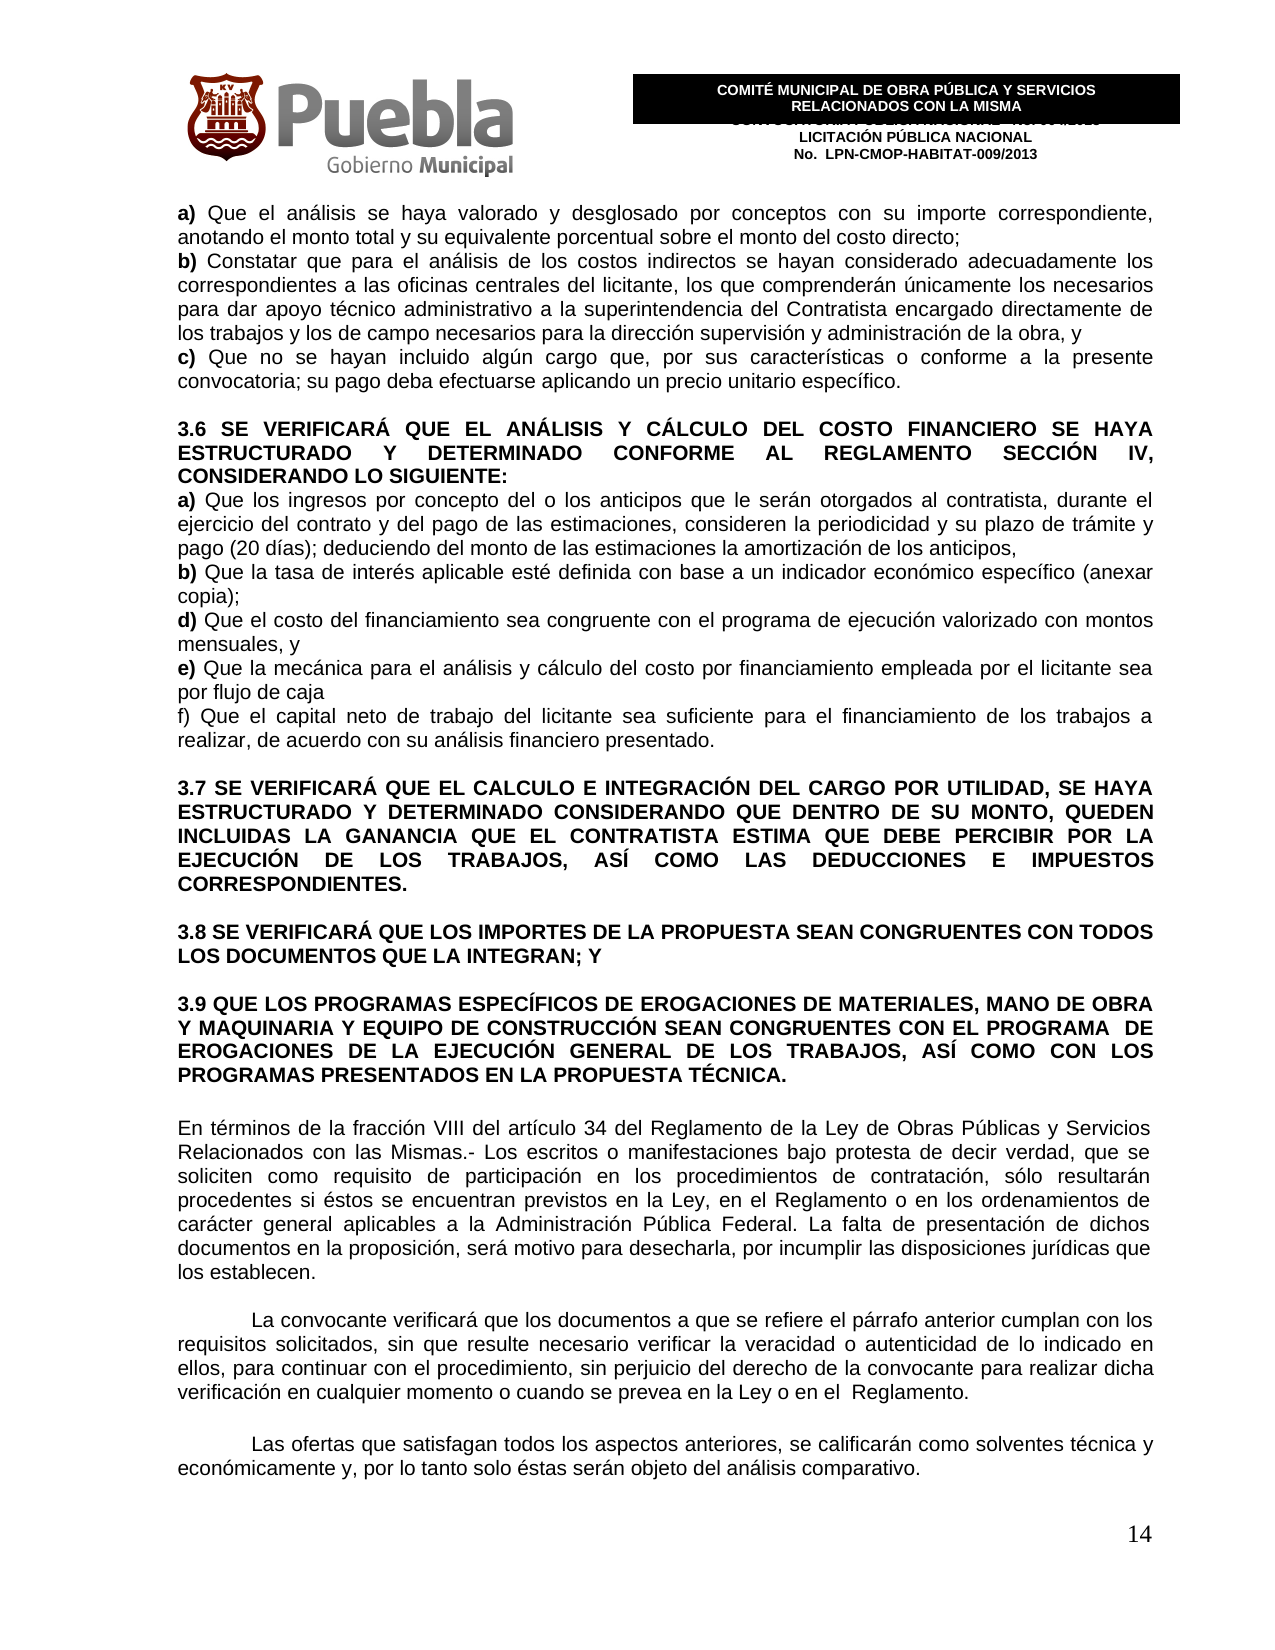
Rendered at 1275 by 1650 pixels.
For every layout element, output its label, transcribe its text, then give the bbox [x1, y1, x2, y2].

text c) Que no se hayan incluido algún cargo que, por sus características o conforme a la presente convocatoria; su pago deba efectuarse aplicando un precio unitario específico. [177, 344, 1155, 392]
text 3.7 SE VERIFICARÁ QUE EL CALCULO E INTEGRACIÓN DEL CARGO POR UTILIDAD, SE HAYA ESTRUCTURADO Y DETERMINADO CONSIDERANDO QUE DENTRO DE SU MONTO, QUEDEN INCLUIDAS LA GANANCIA QUE EL CONTRATISTA ESTIMA QUE DEBE PERCIBIR POR LA EJECUCIÓN DE LOS TRABAJOS, ASÍ COMO LAS DEDUCCIONES E IMPUESTOS CORRESPONDIENTES. [177, 776, 1155, 896]
text 3.9 QUE LOS PROGRAMAS ESPECÍFICOS DE EROGACIONES DE MATERIALES, MANO DE OBRA Y MAQUINARIA Y EQUIPO DE CONSTRUCCIÓN SEAN CONGRUENTES CON EL PROGRAMA DE EROGACIONES DE LA EJECUCIÓN GENERAL DE LOS TRABAJOS, ASÍ COMO CON LOS PROGRAMAS PRESENTADOS EN LA PROPUESTA TÉCNICA. [177, 991, 1155, 1087]
text b) Que la tasa de interés aplicable esté definida con base a un indicador económico específico (anexar copia); [177, 560, 1155, 608]
text 3.6 SE VERIFICARÁ QUE EL ANÁLISIS Y CÁLCULO DEL COSTO FINANCIERO SE HAYA ESTRUCTURADO Y DETERMINADO CONFORME AL REGLAMENTO SECCIÓN IV, CONSIDERANDO LO SIGUIENTE: [177, 416, 1155, 488]
text d) Que el costo del financiamiento sea congruente con el programa de ejecución valorizado con montos mensuales, y [177, 608, 1155, 656]
text 3.8 SE VERIFICARÁ QUE LOS IMPORTES DE LA PROPUESTA SEAN CONGRUENTES CON TODOS LOS DOCUMENTOS QUE LA INTEGRAN; Y [177, 919, 1155, 967]
text a) Que el análisis se haya valorado y desglosado por conceptos con su importe correspondiente, anotando el monto total y su equivalente porcentual sobre el monto del costo directo; [177, 201, 1155, 249]
text Las ofertas que satisfagan todos los aspectos anteriores, se calificarán como solventes técnica y económicamente y, por lo tanto solo éstas serán objeto del análisis comparativo. [177, 1432, 1155, 1480]
text b) Constatar que para el análisis de los costos indirectos se hayan considerado adecuadamente los correspondientes a las oficinas centrales del licitante, los que comprenderán únicamente los necesarios para dar apoyo técnico administrativo a la superintendencia del Contratista encargado directamente de los trabajos y los de campo necesarios para la dirección supervisión y administración de la obra, y [177, 249, 1155, 344]
text a) Que los ingresos por concepto del o los anticipos que le serán otorgados al contratista, durante el ejercicio del contrato y del pago de las estimaciones, consideren la periodicidad y su plazo de trámite y pago (20 días); deduciendo del monto de las estimaciones la amortización de los anticipos, [177, 488, 1155, 560]
text En términos de la fracción VIII del artículo 34 del Reglamento de la Ley de Obras Públicas y Servicios Relacionados con las Mismas.- Los escritos o manifestaciones bajo protesta de decir verdad, que se soliciten como requisito de participación en los procedimientos de contratación, sólo resultarán procedentes si éstos se encuentran previstos en la Ley, en el Reglamento o en los ordenamientos de carácter general aplicables a la Administración Pública Federal. La falta de presentación de dichos documentos en la proposición, será motivo para desecharla, por incumplir las disposiciones jurídicas que los establecen. [177, 1116, 1152, 1284]
picture [187, 73, 513, 177]
text e) Que la mecánica para el análisis y cálculo del costo por financiamiento empleada por el licitante sea por flujo de caja [177, 656, 1155, 704]
text La convocante verificará que los documentos a que se refiere el párrafo anterior cumplan con los requisitos solicitados, sin que resulte necesario verificar la veracidad o autenticidad de lo indicado en ellos, para continuar con el procedimiento, sin perjuicio del derecho de la convocante para realizar dicha verificación en cualquier momento o cuando se prevea en la Ley o en el Reglamento. [177, 1308, 1155, 1403]
text f) Que el capital neto de trabajo del licitante sea suficiente para el financiamiento de los trabajos a realizar, de acuerdo con su análisis financiero presentado. [177, 704, 1155, 752]
